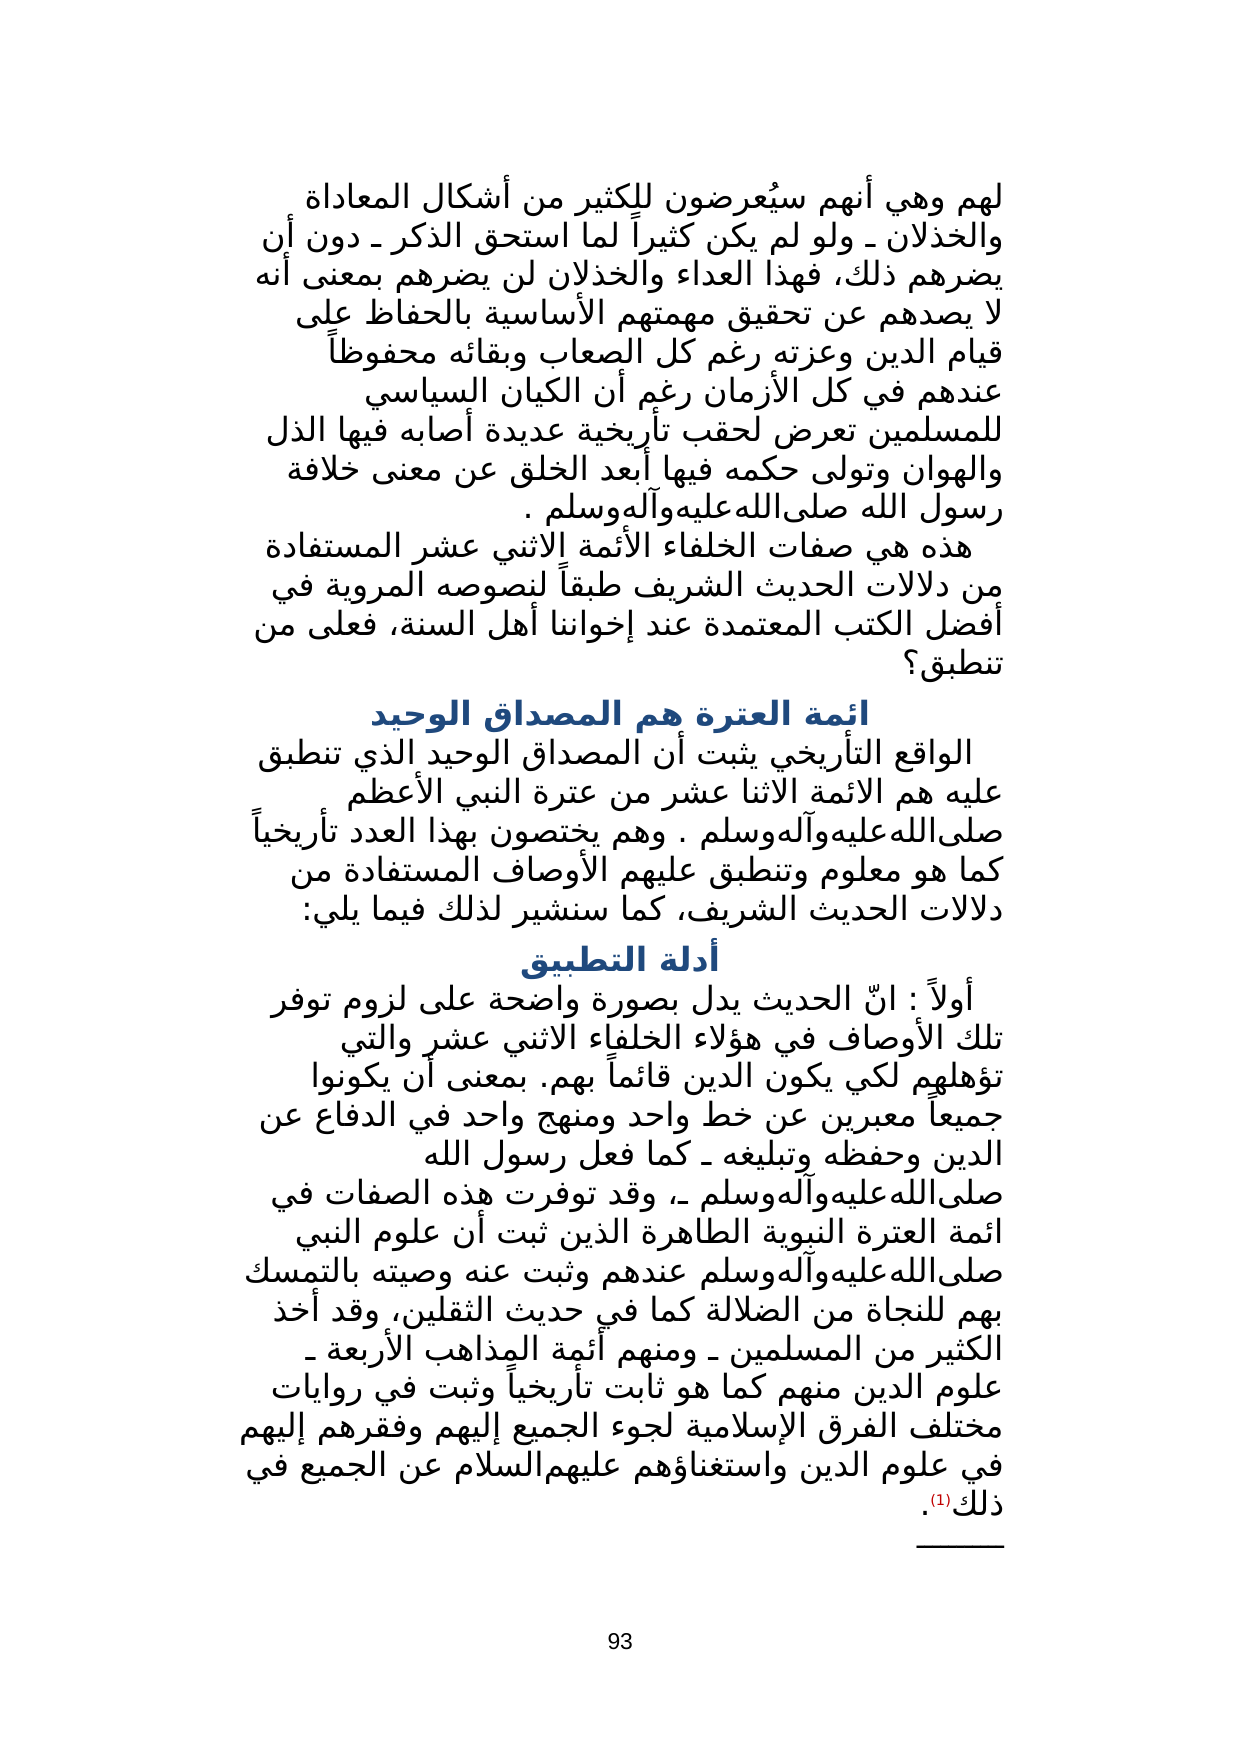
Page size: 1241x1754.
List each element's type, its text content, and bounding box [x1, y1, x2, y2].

text ـــــــــــ [236, 1523, 1004, 1555]
text الواقع التأريخي يثبت أن المصداق الوحيد الذي تنطبق عليه هم الائمة الاثنا عشر من عترة النبي الأعظم صلى‌الله‌عليه‌وآله‌وسلم . وهم يختصون بهذا العدد تأريخياً كما هو معلوم وتنطبق عليهم الأوصاف المستفادة من دلالات الحديث الشريف، كما سنشير لذلك فيما يلي: [236, 734, 1004, 928]
subtitle أدلة التطبيق [236, 940, 1004, 979]
text أولاً : انّ الحديث يدل بصورة واضحة على لزوم توفر تلك الأوصاف في هؤلاء الخلفاء الاثني عشر والتي تؤهلهم لكي يكون الدين قائماً بهم. بمعنى أن يكونوا جميعاً معبرين عن خط واحد ومنهج واحد في الدفاع عن الدين وحفظه وتبليغه ـ كما فعل رسول الله صلى‌الله‌عليه‌وآله‌وسلم ـ، وقد توفرت هذه الصفات في ائمة العترة النبوية الطاهرة الذين ثبت أن علوم النبي صلى‌الله‌عليه‌وآله‌وسلم عندهم وثبت عنه وصيته بالتمسك بهم للنجاة من الضلالة كما في حديث الثقلين، وقد أخذ الكثير من المسلمين ـ ومنهم أئمة المذاهب الأربعة ـ علوم الدين منهم كما هو ثابت تأريخياً وثبت في روايات مختلف الفرق الإسلامية لجوء الجميع إليهم وفقرهم إليهم في علوم الدين واستغناؤهم عليهم‌السلام عن الجميع في ذلك(1). [236, 979, 1004, 1523]
subtitle ائمة العترة هم المصداق الوحيد [236, 695, 1004, 734]
text لهم وهي أنهم سيُعرضون للكثير من أشكال المعاداة والخذلان ـ ولو لم يكن كثيراً لما استحق الذكر ـ دون أن يضرهم ذلك، فهذا العداء والخذلان لن يضرهم بمعنى أنه لا يصدهم عن تحقيق مهمتهم الأساسية بالحفاظ على قيام الدين وعزته رغم كل الصعاب وبقائه محفوظاً عندهم في كل الأزمان رغم أن الكيان السياسي للمسلمين تعرض لحقب تأريخية عديدة أصابه فيها الذل والهوان وتولى حكمه فيها أبعد الخلق عن معنى خلافة رسول الله صلى‌الله‌عليه‌وآله‌وسلم . [236, 177, 1004, 527]
text هذه هي صفات الخلفاء الأئمة الاثني عشر المستفادة من دلالات الحديث الشريف طبقاً لنصوصه المروية في أفضل الكتب المعتمدة عند إخواننا أهل السنة، فعلى من تنطبق؟ [236, 527, 1004, 682]
